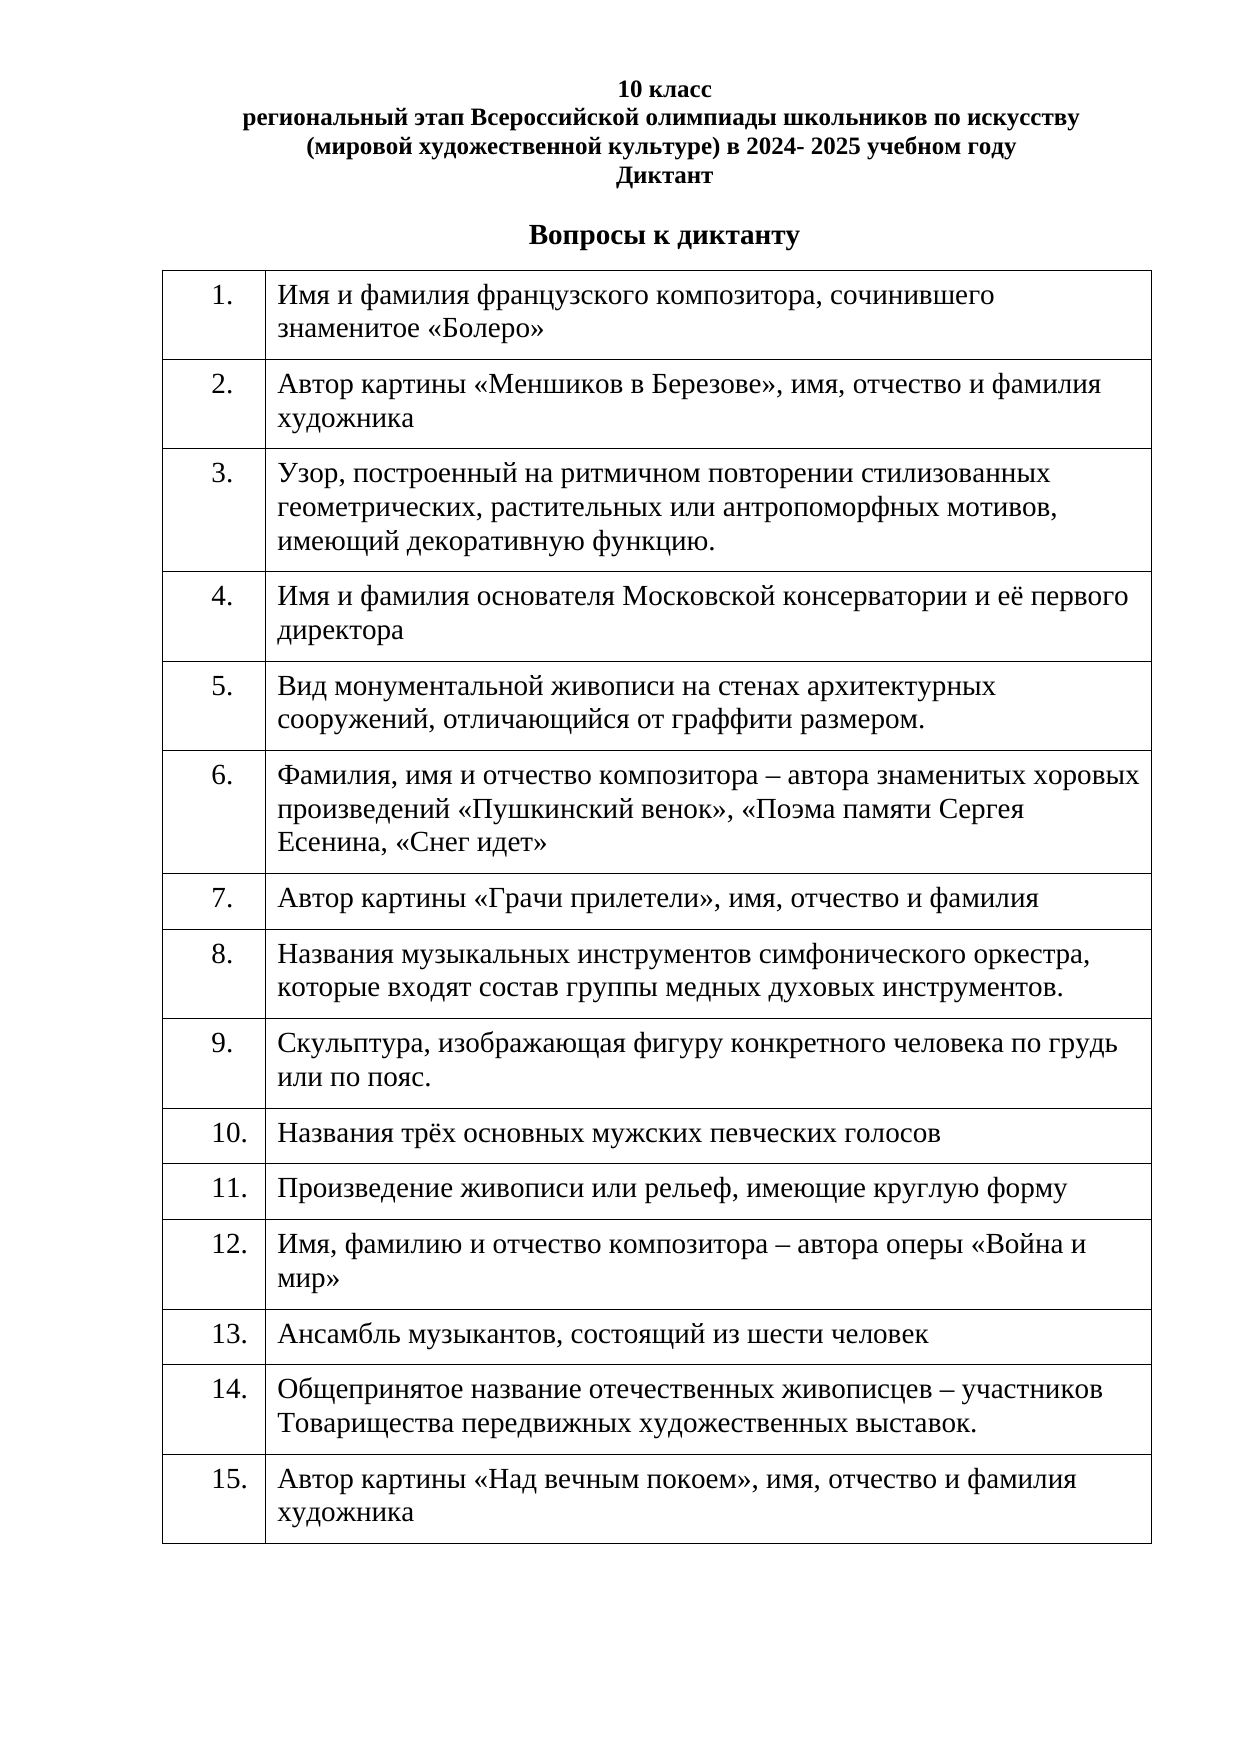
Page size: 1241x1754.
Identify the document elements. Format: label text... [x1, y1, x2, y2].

table_cell Скульптура, изображающая фигуру конкретного человека по грудь или по пояс. [266, 1019, 1151, 1107]
table_cell [163, 360, 265, 448]
table_cell [163, 1455, 265, 1543]
table_cell [163, 1310, 265, 1364]
table_cell [163, 449, 265, 571]
table_cell [163, 662, 265, 750]
table_cell [163, 874, 265, 929]
text Вопросы к диктанту [177, 217, 1152, 250]
table_cell Фамилия, имя и отчество композитора – автора знаменитых хоровых произведений «Пушкинский венок», «Поэма памяти Сергея Есенина, «Снег идет» [266, 751, 1151, 873]
table_cell [163, 930, 265, 1018]
table_cell Имя, фамилию и отчество композитора – автора оперы «Война и мир» [266, 1220, 1151, 1308]
table_cell [163, 1365, 265, 1454]
table_cell Вид монументальной живописи на стенах архитектурных сооружений, отличающийся от граффити размером. [266, 662, 1151, 750]
table_cell Названия музыкальных инструментов симфонического оркестра, которые входят состав группы медных духовых инструментов. [266, 930, 1151, 1018]
table_cell [163, 1109, 265, 1163]
table_cell [163, 1164, 265, 1219]
table_cell Произведение живописи или рельеф, имеющие круглую форму [266, 1164, 1151, 1219]
table_cell Автор картины «Грачи прилетели», имя, отчество и фамилия [266, 874, 1151, 929]
table_header Имя и фамилия французского композитора, сочинившего знаменитое «Болеро» [266, 271, 1151, 359]
table_cell Автор картины «Меншиков в Березове», имя, отчество и фамилия художника [266, 360, 1151, 448]
table_cell [163, 1019, 265, 1107]
table_cell Имя и фамилия основателя Московской консерватории и её первого директора [266, 572, 1151, 661]
table_cell Названия трёх основных мужских певческих голосов [266, 1109, 1151, 1163]
table_cell Ансамбль музыкантов, состоящий из шести человек [266, 1310, 1151, 1364]
table_cell [163, 1220, 265, 1308]
table_cell Автор картины «Над вечным покоем», имя, отчество и фамилия художника [266, 1455, 1151, 1543]
table_cell Общепринятое название отечественных живописцев – участников Товарищества передвижных художественных выставок. [266, 1365, 1151, 1454]
table_cell Узор, построенный на ритмичном повторении стилизованных геометрических, растительных или антропоморфных мотивов, имеющий декоративную функцию. [266, 449, 1151, 571]
table_header [163, 271, 265, 359]
table_cell [163, 572, 265, 661]
table_cell [163, 751, 265, 873]
